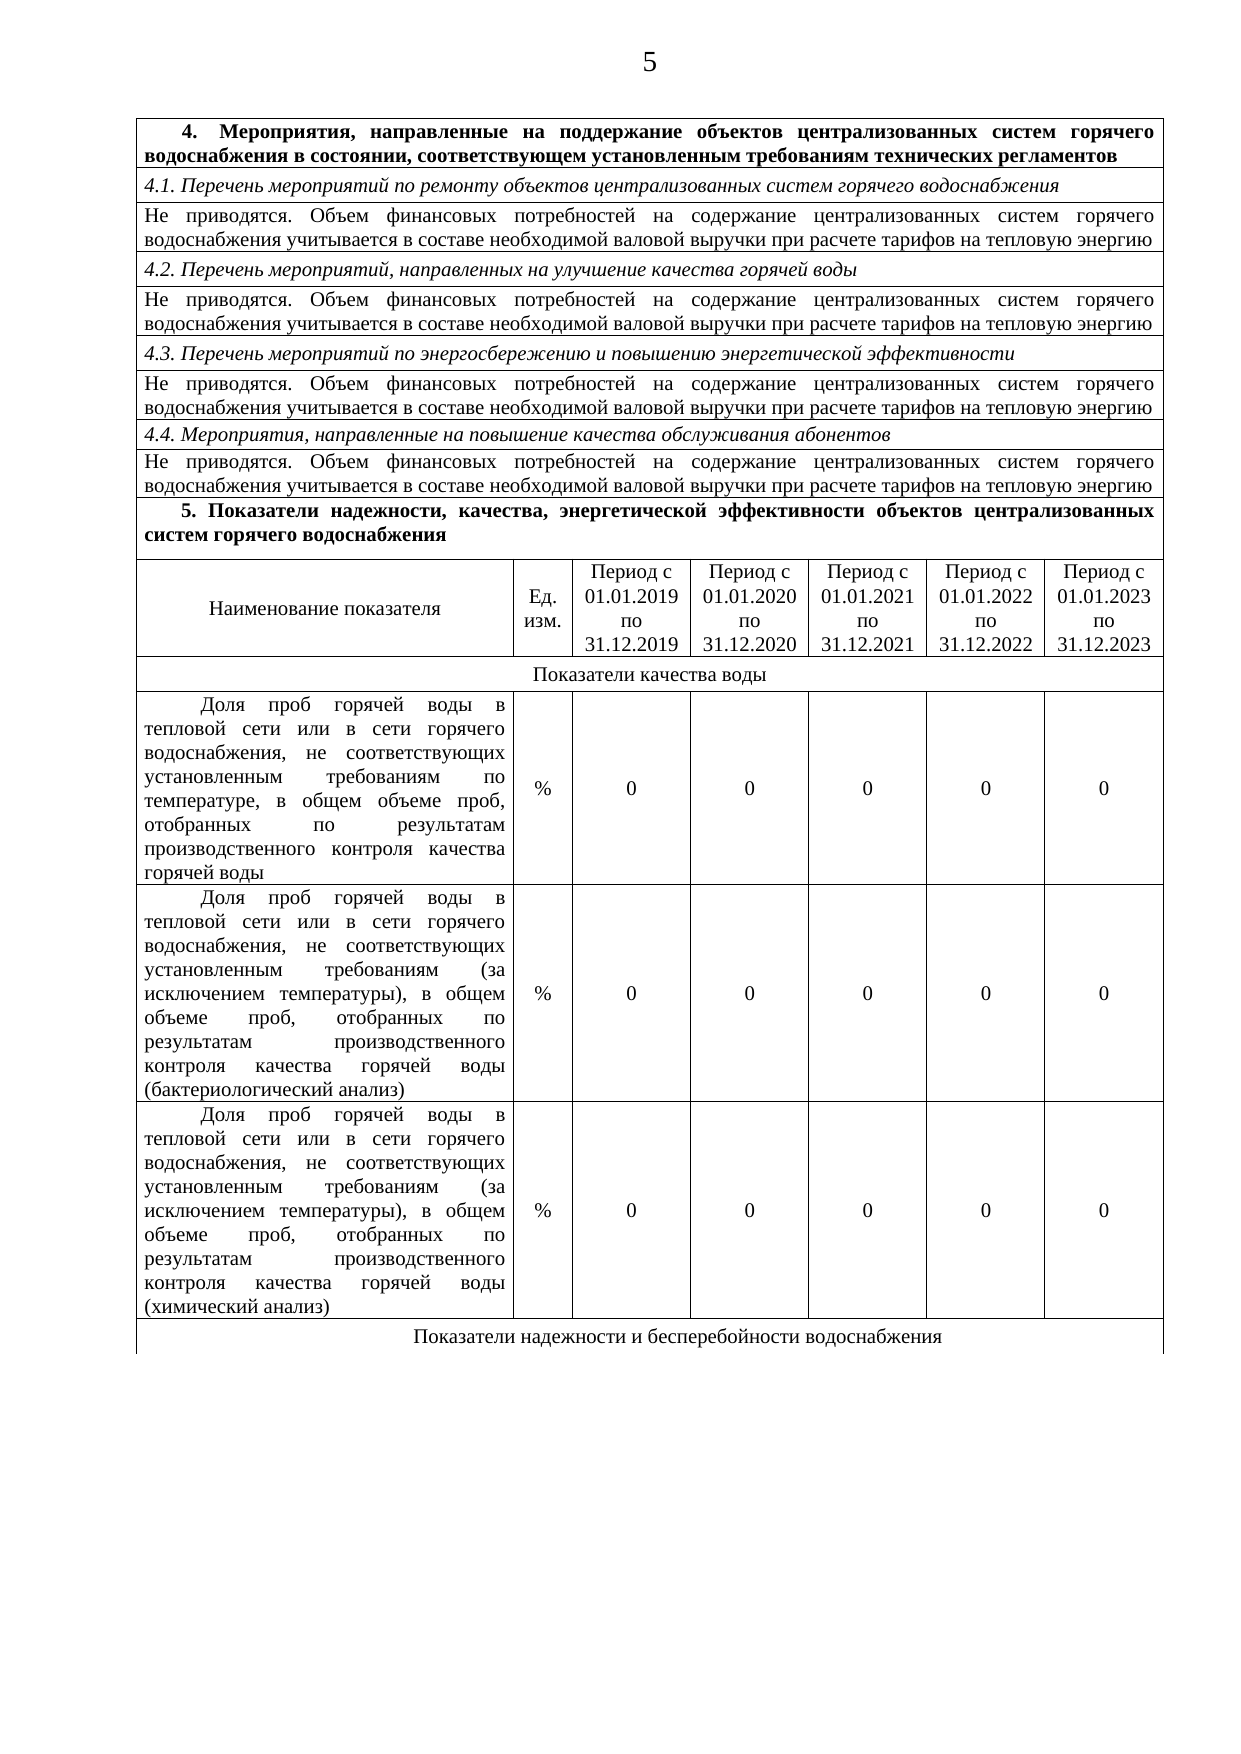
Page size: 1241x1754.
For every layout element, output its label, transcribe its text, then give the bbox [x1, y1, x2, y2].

table_cell 0 [691, 692, 808, 884]
table_cell Доля проб горячей воды в тепловой сети или в сети горячего водоснабжения, не соответствующих установленным требованиям (за исключением температуры), в общем объеме проб, отобранных по результатам производственного контроля качества горячей воды (бактериологический анализ) [137, 885, 513, 1101]
table_cell Показатели надежности и бесперебойности водоснабжения [137, 1319, 1163, 1354]
table_cell Период с 01.01.2021 по 31.12.2021 [809, 560, 926, 656]
table_cell 0 [809, 885, 926, 1101]
table_cell Не приводятся. Объем финансовых потребностей на содержание централизованных систем горячего водоснабжения учитывается в составе необходимой валовой выручки при расчете тарифов на тепловую энергию [137, 287, 1163, 335]
table_cell 0 [1045, 1102, 1163, 1318]
table_cell Период с 01.01.2019 по 31.12.2019 [573, 560, 690, 656]
table_cell 0 [573, 885, 690, 1101]
table_cell Не приводятся. Объем финансовых потребностей на содержание централизованных систем горячего водоснабжения учитывается в составе необходимой валовой выручки при расчете тарифов на тепловую энергию [137, 203, 1163, 251]
table_cell 0 [809, 1102, 926, 1318]
table_cell Период с 01.01.2022 по 31.12.2022 [927, 560, 1044, 656]
table_cell Доля проб горячей воды в тепловой сети или в сети горячего водоснабжения, не соответствующих установленным требованиям (за исключением температуры), в общем объеме проб, отобранных по результатам производственного контроля качества горячей воды (химический анализ) [137, 1102, 513, 1318]
table_cell 5. Показатели надежности, качества, энергетической эффективности объектов централизованных систем горячего водоснабжения [137, 498, 1163, 558]
table_cell 0 [1045, 885, 1163, 1101]
table_cell Период с 01.01.2023 по 31.12.2023 [1045, 560, 1163, 656]
table_cell 0 [691, 1102, 808, 1318]
table_cell Доля проб горячей воды в тепловой сети или в сети горячего водоснабжения, не соответствующих установленным требованиям по температуре, в общем объеме проб, отобранных по результатам производственного контроля качества горячей воды [137, 692, 513, 884]
table_cell % [514, 1102, 572, 1318]
table_cell Наименование показателя [137, 560, 513, 656]
table_cell 0 [927, 885, 1044, 1101]
table_cell 0 [573, 692, 690, 884]
table_cell 0 [691, 885, 808, 1101]
table_cell 0 [1045, 692, 1163, 884]
table_cell % [514, 885, 572, 1101]
table_cell Не приводятся. Объем финансовых потребностей на содержание централизованных систем горячего водоснабжения учитывается в составе необходимой валовой выручки при расчете тарифов на тепловую энергию [137, 450, 1163, 497]
table_cell 0 [809, 692, 926, 884]
table_cell % [514, 692, 572, 884]
table_cell 4.2. Перечень мероприятий, направленных на улучшение качества горячей воды [137, 252, 1163, 286]
table_cell Не приводятся. Объем финансовых потребностей на содержание централизованных систем горячего водоснабжения учитывается в составе необходимой валовой выручки при расчете тарифов на тепловую энергию [137, 371, 1163, 419]
table_cell Показатели качества воды [137, 657, 1163, 691]
table_cell Ед. изм. [514, 560, 572, 656]
table_cell 0 [927, 692, 1044, 884]
table_cell 4.3. Перечень мероприятий по энергосбережению и повышению энергетической эффективности [137, 336, 1163, 370]
table_cell 0 [927, 1102, 1044, 1318]
table_cell Период с 01.01.2020 по 31.12.2020 [691, 560, 808, 656]
table_cell Мероприятия, направленные на поддержание объектов централизованных систем горячего водоснабжения в состоянии, соответствующем установленным требованиям технических регламентов [137, 119, 1163, 167]
table_cell 4.4. Мероприятия, направленные на повышение качества обслуживания абонентов [137, 420, 1163, 448]
table_cell 0 [573, 1102, 690, 1318]
table_cell 4.1. Перечень мероприятий по ремонту объектов централизованных систем горячего водоснабжения [137, 168, 1163, 202]
